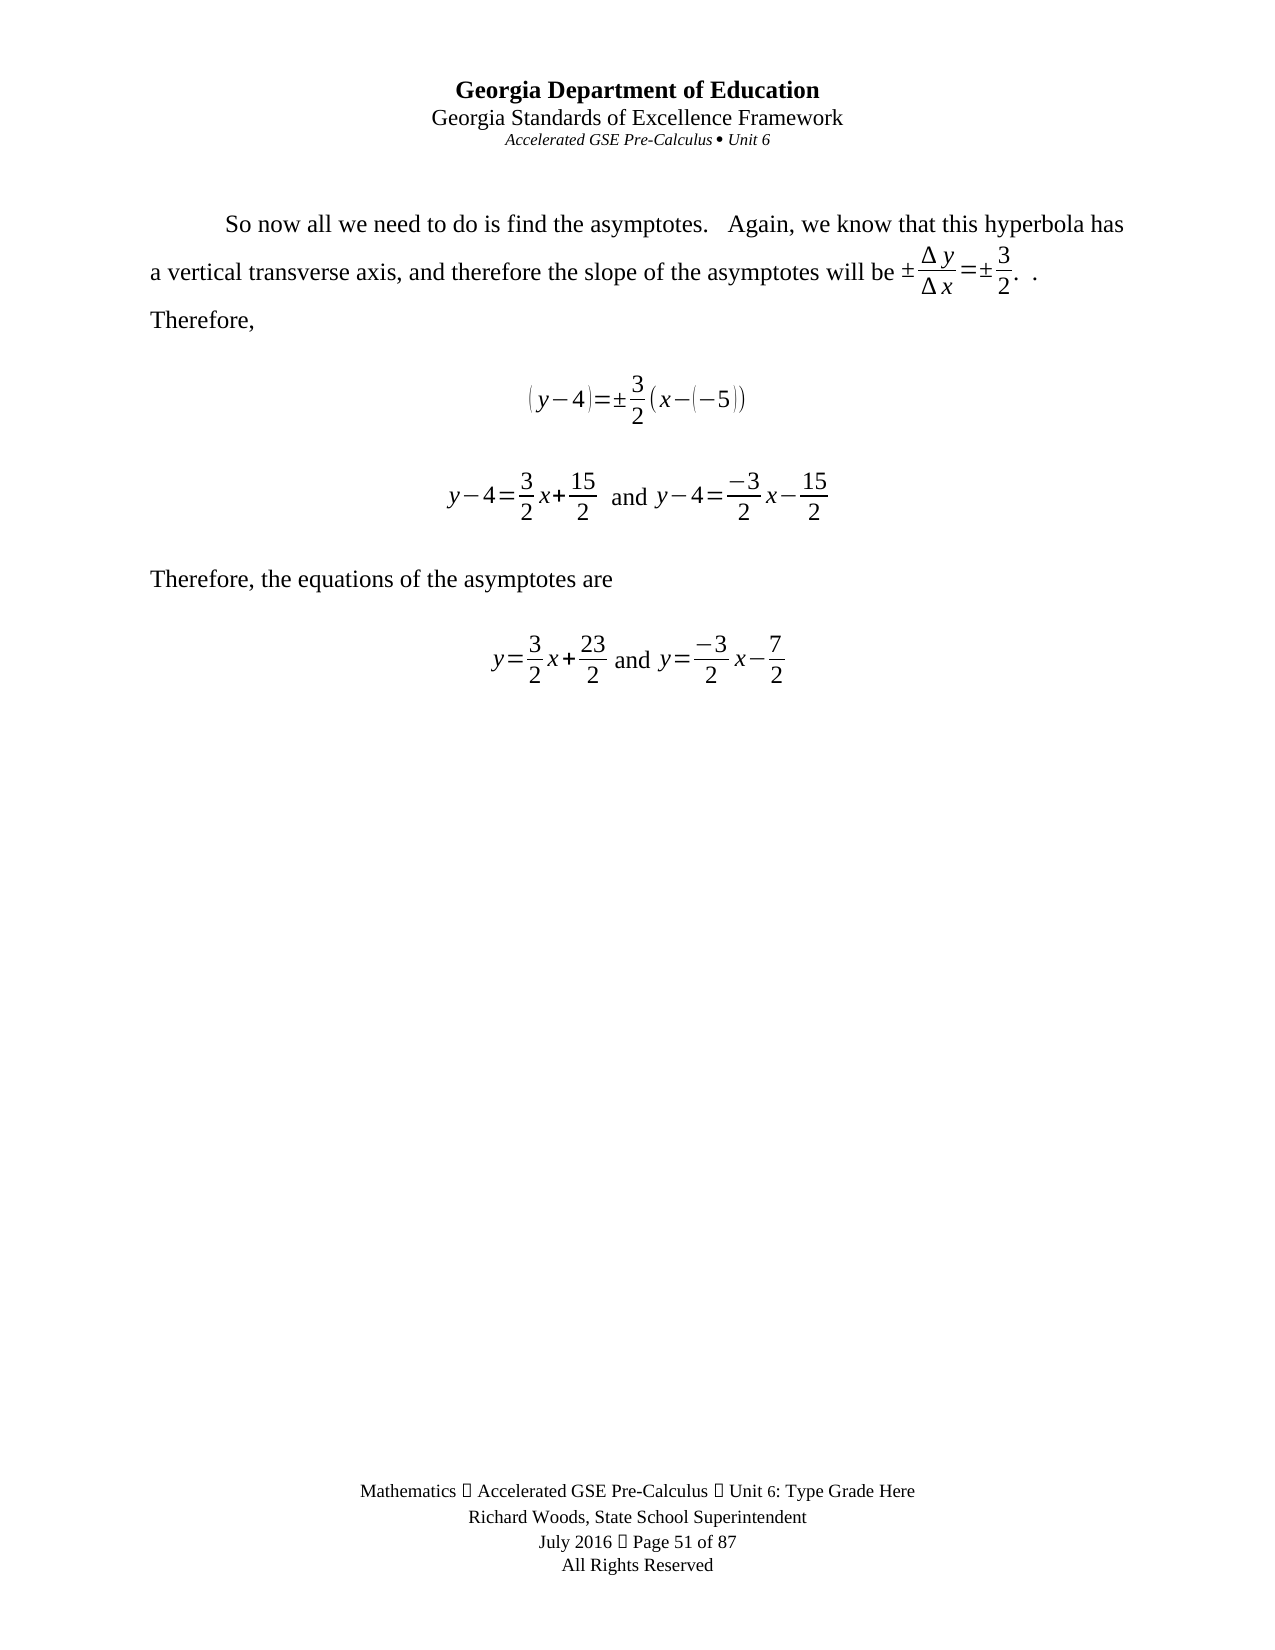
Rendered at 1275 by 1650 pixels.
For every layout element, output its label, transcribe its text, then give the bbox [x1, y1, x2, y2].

text So now all we need to do is find the asymptotes. Again, we know that this hyperbola has a vertical transverse axis, and therefore the slope of the asymptotes will be . . Therefore, [150, 209, 1125, 334]
text and [150, 630, 1125, 689]
text Therefore, the equations of the asymptotes are [150, 564, 1125, 593]
text and [150, 467, 1125, 527]
